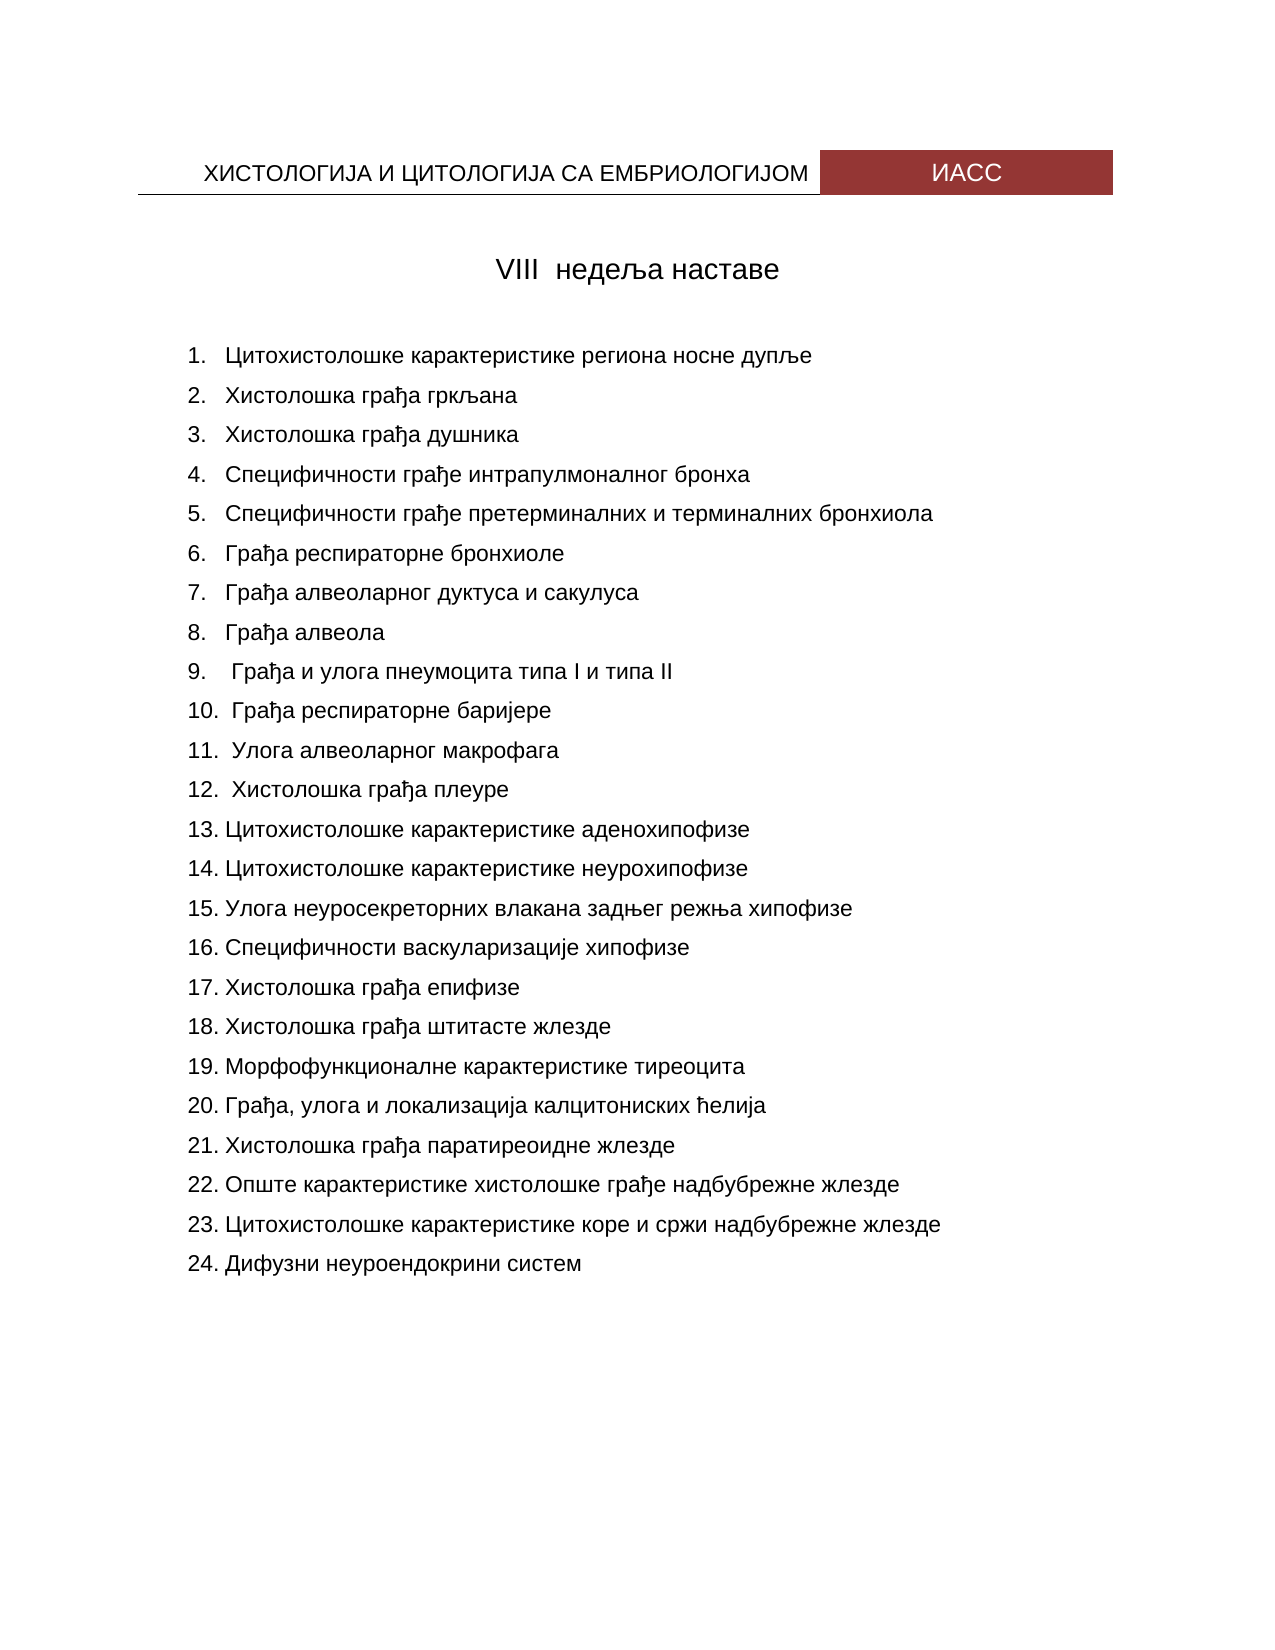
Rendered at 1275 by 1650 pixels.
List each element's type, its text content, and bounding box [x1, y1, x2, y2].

list Цитохистолошке карактеристике региона носне дупље [187, 342, 1125, 368]
list Хистолошка грађа паратиреоидне жлезде [187, 1132, 1125, 1158]
list Специфичности грађе интрапулмоналног бронха [187, 461, 1125, 487]
list Хистолошка грађа душника [187, 421, 1125, 447]
list Хистолошка грађа гркљана [187, 382, 1125, 408]
table_header ХИСТОЛОГИЈА И цитологија са ЕМБРИОЛОГИЈом [138, 150, 820, 194]
list Цитохистолошке карактеристике коре и сржи надбубрежне жлезде [187, 1211, 1125, 1237]
list Хистолошка грађа плеуре [187, 776, 1125, 803]
list Специфичности васкуларизације хипофизе [187, 934, 1125, 961]
list Морфофункционалне карактеристике тиреоцита [187, 1053, 1125, 1079]
list Цитохистолошке карактеристике аденохипофизе [187, 816, 1125, 842]
list Хистолошка грађа епифизе [187, 974, 1125, 1000]
list Грађа и улога пнеумоцита типа I и типа II [187, 658, 1125, 684]
list Грађа респираторне баријере [187, 697, 1125, 724]
list Хистолошка грађа штитасте жлезде [187, 1013, 1125, 1039]
list Улога алвеоларног макрофага [187, 737, 1125, 763]
list Опште карактеристике хистолошке грађе надбубрежне жлезде [187, 1171, 1125, 1197]
list Грађа алвеола [187, 618, 1125, 645]
text VIII недеља наставе [150, 252, 1125, 286]
list Грађа, улога и локализација калцитониских ћелија [187, 1092, 1125, 1118]
list Дифузни неуроендокрини систем [187, 1250, 1125, 1276]
list Улога неуросекреторних влакана задњег режња хипофизе [187, 895, 1125, 921]
list Цитохистолошке карактеристике неурохипофизе [187, 855, 1125, 882]
list Грађа респираторне бронхиоле [187, 539, 1125, 566]
list Специфичности грађе претерминалних и терминалних бронхиола [187, 500, 1125, 526]
list Грађа алвеоларног дуктуса и сакулуса [187, 579, 1125, 605]
table_header ИАСС [820, 150, 1113, 194]
